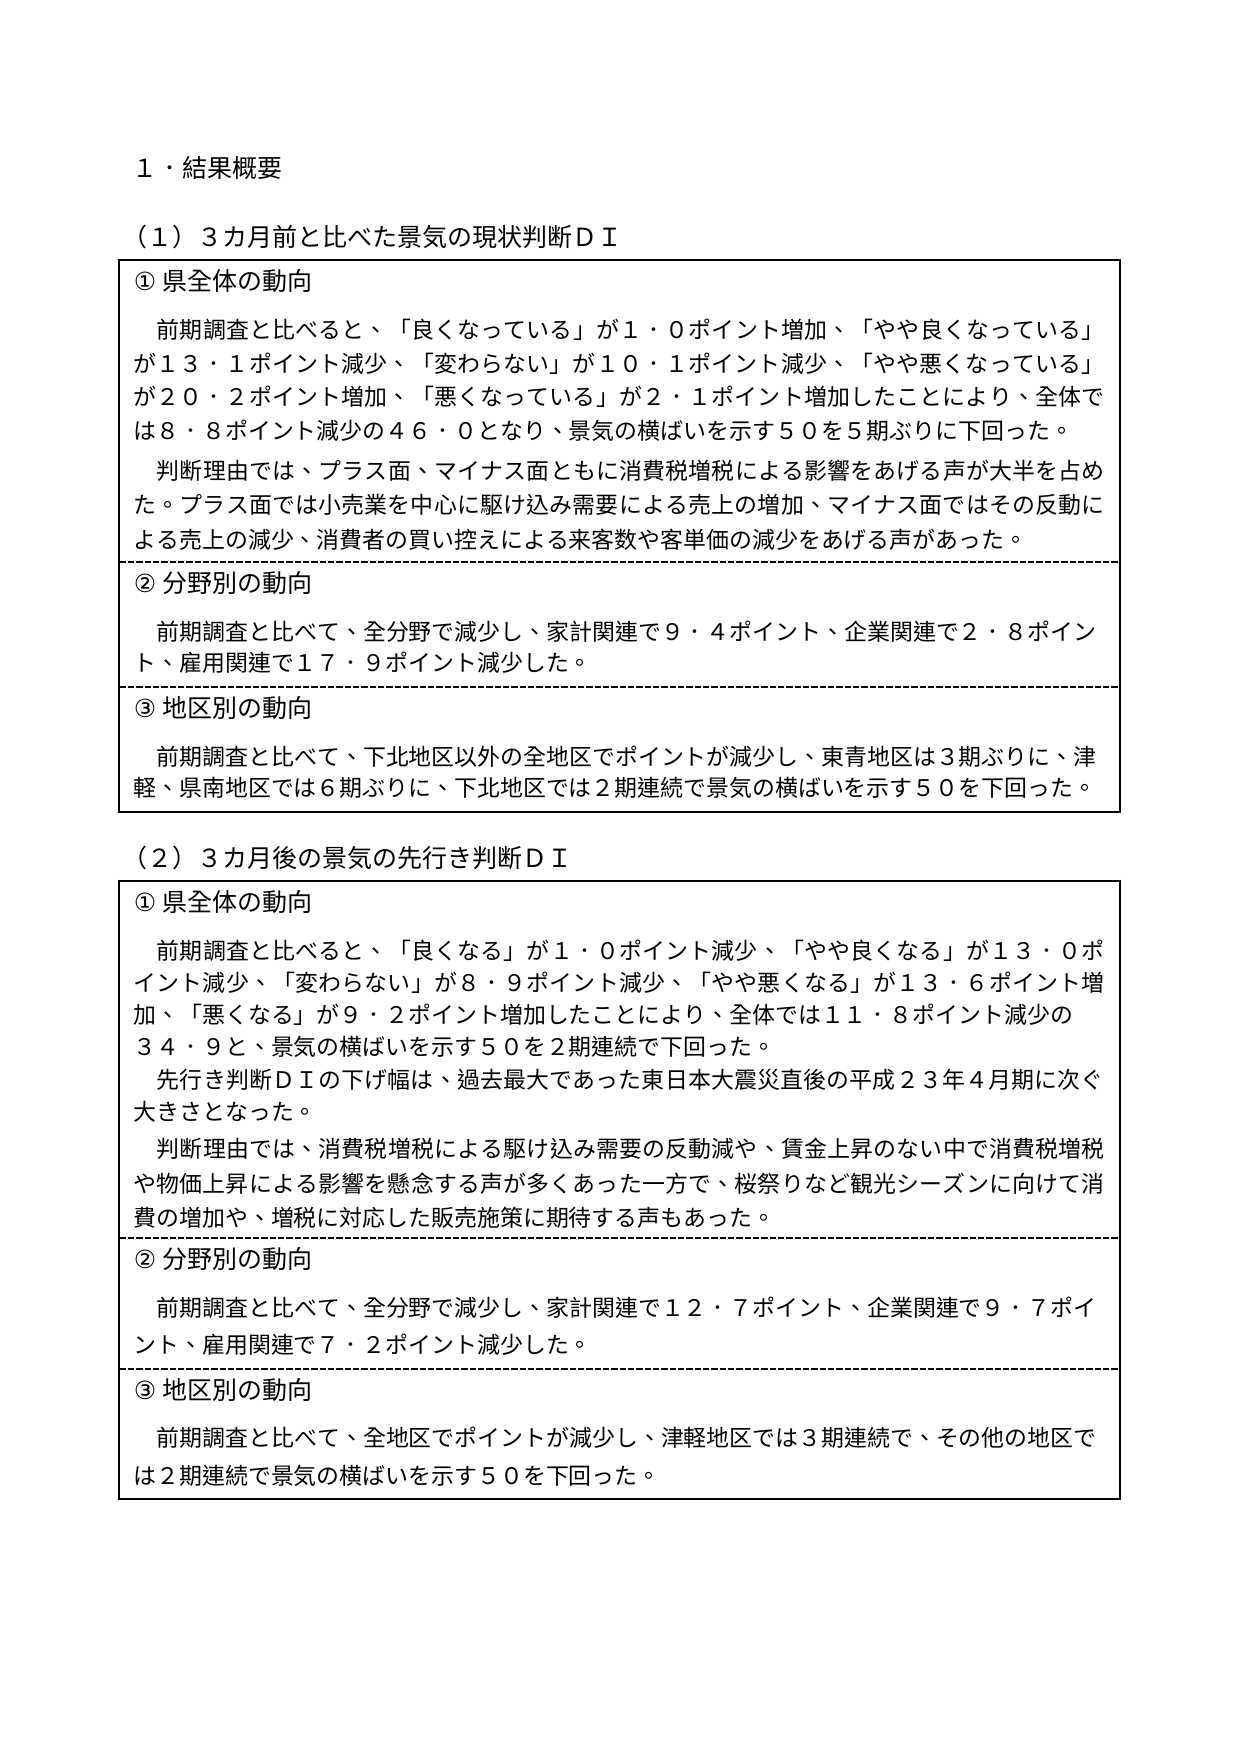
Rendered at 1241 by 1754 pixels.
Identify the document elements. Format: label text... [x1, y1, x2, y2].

text （１）３カ月前と比べた景気の現状判断ＤＩ [122, 220, 1157, 254]
table_cell ③ 地区別の動向 前期調査と比べて、下北地区以外の全地区でポイントが減少し、東青地区は３期ぶりに、津軽、県南地区では６期ぶりに、下北地区では２期連続で景気の横ばいを示す５０を下回った。 [120, 686, 1119, 811]
table_header ① 県全体の動向 前期調査と比べると、「良くなる」が１．０ポイント減少、「やや良くなる」が１３．０ポイント減少、「変わらない」が８．９ポイント減少、「やや悪くなる」が１３．６ポイント増加、「悪くなる」が９．２ポイント増加したことにより、全体では１１．８ポイント減少の ３４．９と、景気の横ばいを示す５０を２期連続で下回った。 先行き判断ＤＩの下げ幅は、過去最大であった東日本大震災直後の平成２３年４月期に次ぐ大きさとなった。 判断理由では、消費税増税による駆け込み需要の反動減や、賃金上昇のない中で消費税増税や物価上昇による影響を懸念する声が多くあった一方で、桜祭りなど観光シーズンに向けて消費の増加や、増税に対応した販売施策に期待する声もあった。 [120, 882, 1119, 1237]
table_cell ② 分野別の動向 前期調査と比べて、全分野で減少し、家計関連で９．４ポイント、企業関連で２．８ポイント、雇用関連で１７．９ポイント減少した。 [120, 561, 1119, 686]
table_cell ② 分野別の動向 前期調査と比べて、全分野で減少し、家計関連で１２．７ポイント、企業関連で９．７ポイント、雇用関連で７．２ポイント減少した。 [120, 1237, 1119, 1367]
subtitle １．結果概要 [132, 151, 1157, 184]
text （２）３カ月後の景気の先行き判断ＤＩ [122, 841, 1157, 874]
table_header ① 県全体の動向 前期調査と比べると、「良くなっている」が１．０ポイント増加、「やや良くなっている」が１３．１ポイント減少、「変わらない」が１０．１ポイント減少、「やや悪くなっている」が２０．２ポイント増加、「悪くなっている」が２．１ポイント増加したことにより、全体では８．８ポイント減少の４６．０となり、景気の横ばいを示す５０を５期ぶりに下回った。 判断理由では、プラス面、マイナス面ともに消費税増税による影響をあげる声が大半を占めた。プラス面では小売業を中心に駆け込み需要による売上の増加、マイナス面ではその反動による売上の減少、消費者の買い控えによる来客数や客単価の減少をあげる声があった。 [120, 261, 1119, 561]
table_cell ③ 地区別の動向 前期調査と比べて、全地区でポイントが減少し、津軽地区では３期連続で、その他の地区では２期連続で景気の横ばいを示す５０を下回った。 [120, 1368, 1119, 1498]
